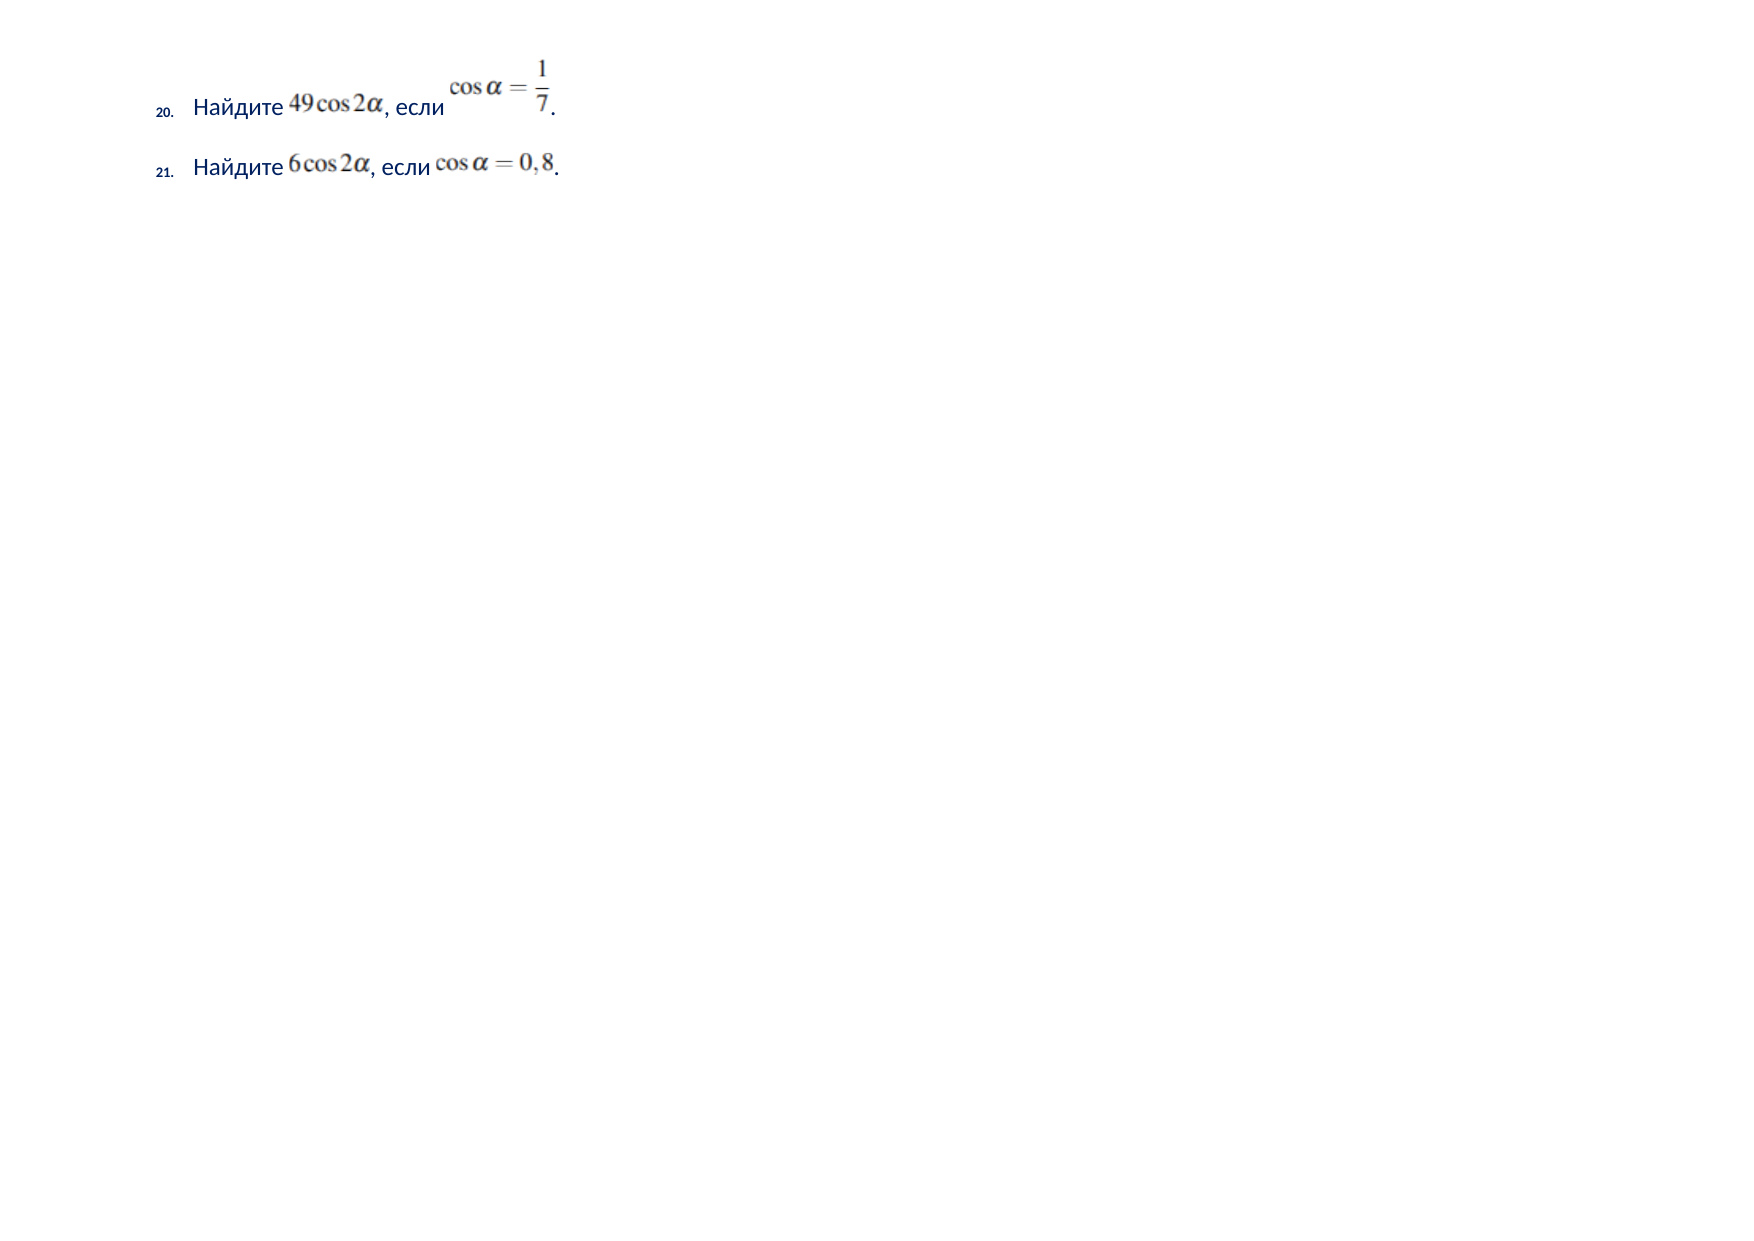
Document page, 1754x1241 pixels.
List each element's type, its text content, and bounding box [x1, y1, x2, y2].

picture [436, 150, 554, 175]
picture [450, 59, 550, 115]
picture [289, 152, 370, 175]
picture [289, 92, 384, 115]
list Найдите , если . [156, 151, 840, 181]
list Найдите , если . [156, 59, 840, 121]
